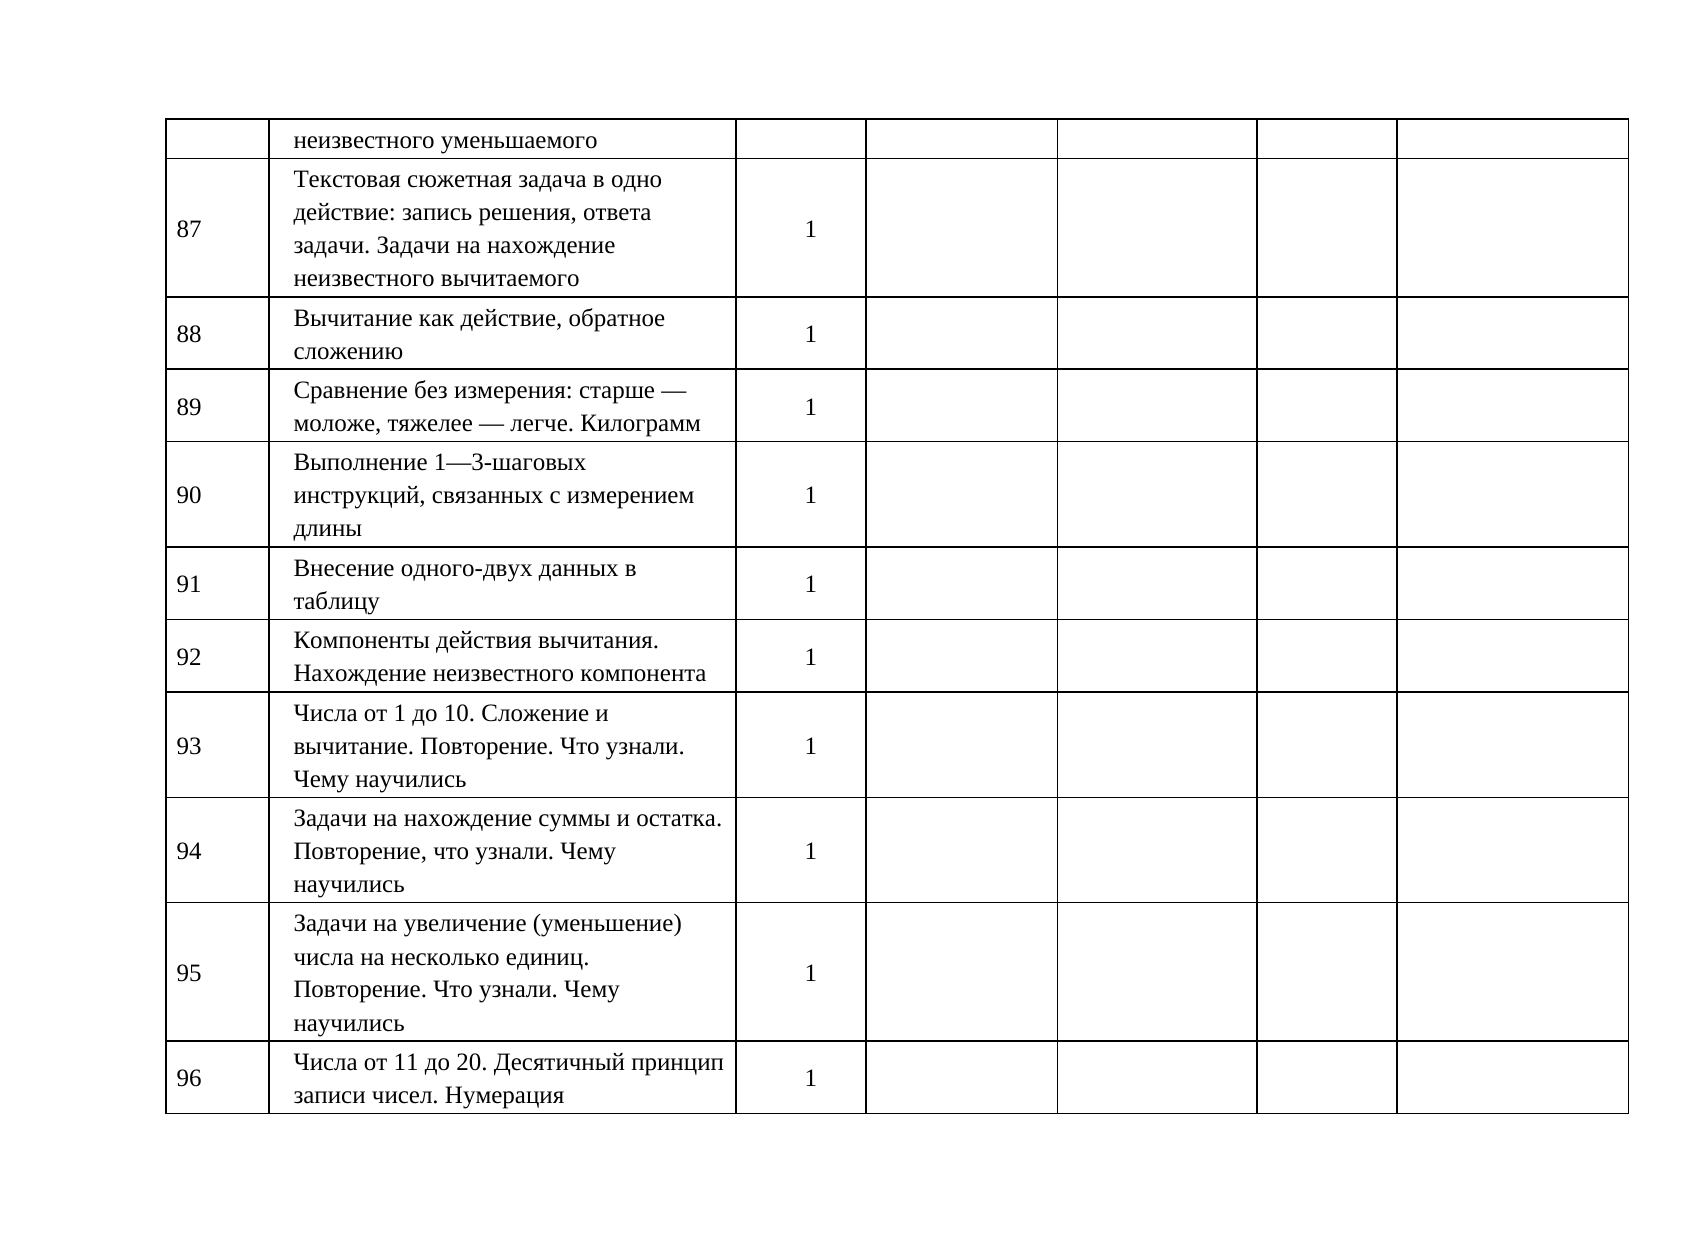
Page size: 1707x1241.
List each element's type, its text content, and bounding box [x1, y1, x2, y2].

table_cell 96 [167, 1042, 268, 1113]
table_cell [1058, 798, 1256, 902]
table_cell 88 [167, 298, 268, 368]
table_cell 1 [737, 548, 865, 618]
table_cell [1058, 693, 1256, 796]
table_cell 1 [737, 798, 865, 902]
table_cell Вычитание как действие, обратное сложению [270, 298, 735, 368]
table_cell 1 [737, 693, 865, 796]
table_cell 89 [167, 370, 268, 441]
table_cell [1398, 442, 1628, 546]
table_cell [867, 548, 1057, 618]
table_cell [1398, 903, 1628, 1040]
table_cell [1258, 1042, 1396, 1113]
table_cell [1398, 120, 1628, 157]
table_cell Выполнение 1—3-шаговых инструкций, связанных с измерением длины [270, 442, 735, 546]
table_cell [867, 442, 1057, 546]
table_cell 1 [737, 159, 865, 296]
table_cell Задачи на увеличение (уменьшение) числа на несколько единиц. Повторение. Что узнали. Чему научились [270, 903, 735, 1040]
table_cell 93 [167, 693, 268, 796]
table_cell [1058, 159, 1256, 296]
table_cell [1398, 620, 1628, 691]
table_cell 1 [737, 120, 865, 157]
table_cell [867, 620, 1057, 691]
table_cell [1058, 548, 1256, 618]
table_cell 95 [167, 903, 268, 1040]
table_cell [1258, 620, 1396, 691]
table_cell Внесение одного-двух данных в таблицу [270, 548, 735, 618]
table_cell [1258, 442, 1396, 546]
table_cell 90 [167, 442, 268, 546]
table_cell 87 [167, 159, 268, 296]
table_cell [1258, 120, 1396, 157]
table_cell [867, 120, 1057, 157]
table_cell 91 [167, 548, 268, 618]
table_cell [867, 798, 1057, 902]
table_cell 1 [737, 370, 865, 441]
table_cell 86 [167, 120, 268, 157]
table_cell [1258, 798, 1396, 902]
table_cell [1058, 620, 1256, 691]
table_cell [867, 1042, 1057, 1113]
table_cell [1398, 693, 1628, 796]
table_cell [1258, 693, 1396, 796]
table_cell [1058, 120, 1256, 157]
table_cell [867, 903, 1057, 1040]
table_cell [1398, 548, 1628, 618]
table_cell [867, 159, 1057, 296]
table_cell 94 [167, 798, 268, 902]
table_cell [1398, 1042, 1628, 1113]
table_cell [270, 120, 735, 157]
table_cell 1 [737, 1042, 865, 1113]
table_cell Задачи на нахождение суммы и остатка. Повторение, что узнали. Чему научились [270, 798, 735, 902]
table_cell 92 [167, 620, 268, 691]
table_cell [1058, 1042, 1256, 1113]
table_cell [1058, 442, 1256, 546]
table_cell Текстовая сюжетная задача в одно действие: запись решения, ответа задачи. Задачи на нахождение неизвестного вычитаемого [270, 159, 735, 296]
table_cell Числа от 1 до 10. Сложение и вычитание. Повторение. Что узнали. Чему научились [270, 693, 735, 796]
table_cell [1398, 159, 1628, 296]
table_cell [867, 298, 1057, 368]
table_cell [1058, 903, 1256, 1040]
table_cell [1258, 903, 1396, 1040]
table_cell 1 [737, 903, 865, 1040]
table_cell 1 [737, 442, 865, 546]
table_cell [1058, 370, 1256, 441]
table_cell Числа от 11 до 20. Десятичный принцип записи чисел. Нумерация [270, 1042, 735, 1113]
table_cell [1258, 298, 1396, 368]
table_cell 1 [737, 298, 865, 368]
table_cell [1058, 298, 1256, 368]
table_cell [867, 693, 1057, 796]
table_cell 1 [737, 620, 865, 691]
table_cell [1258, 159, 1396, 296]
table_cell [1398, 798, 1628, 902]
table_cell Компоненты действия вычитания. Нахождение неизвестного компонента [270, 620, 735, 691]
table_cell Сравнение без измерения: старше — моложе, тяжелее — легче. Килограмм [270, 370, 735, 441]
table_cell [1398, 298, 1628, 368]
table_cell [1258, 370, 1396, 441]
table_cell [1398, 370, 1628, 441]
table_cell [867, 370, 1057, 441]
table_cell [1258, 548, 1396, 618]
